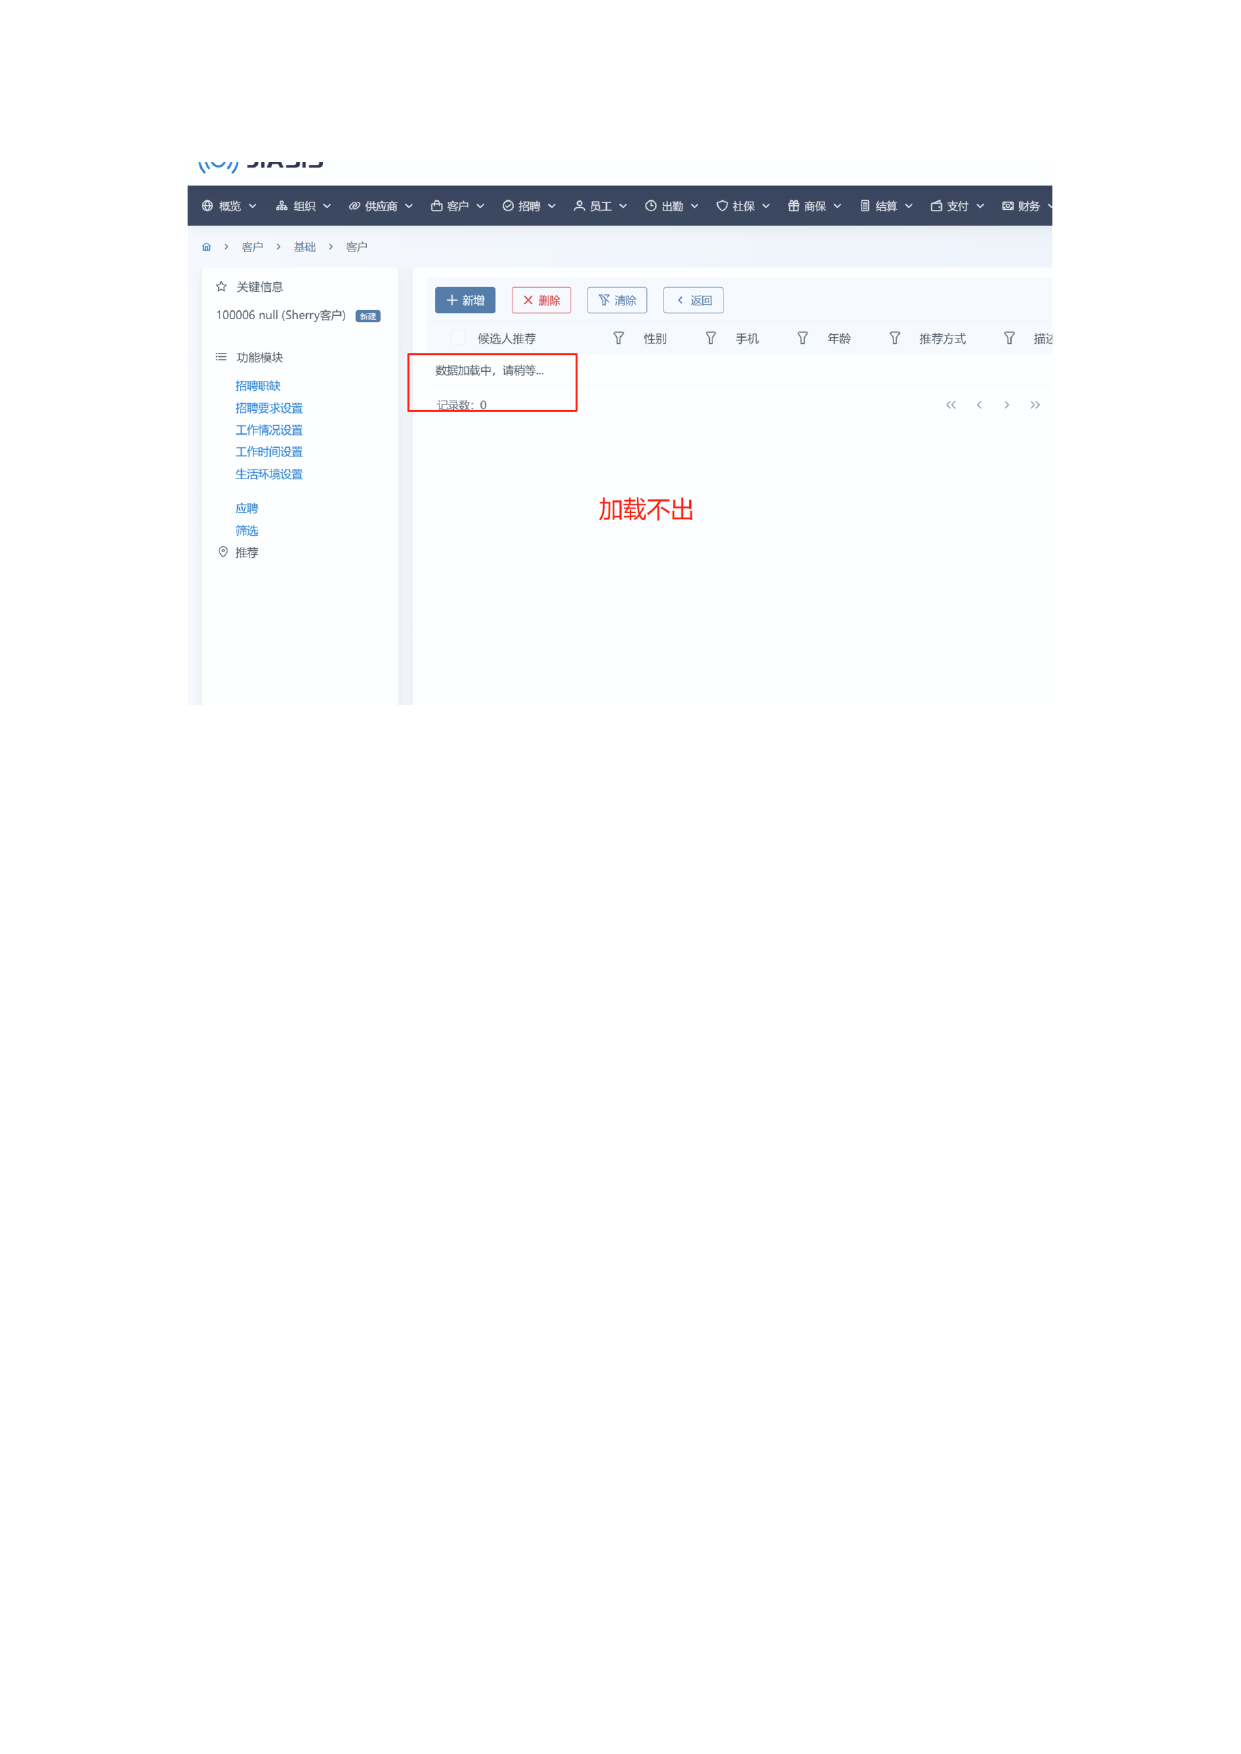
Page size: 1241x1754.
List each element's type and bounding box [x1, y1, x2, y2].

picture [187, 162, 1053, 705]
